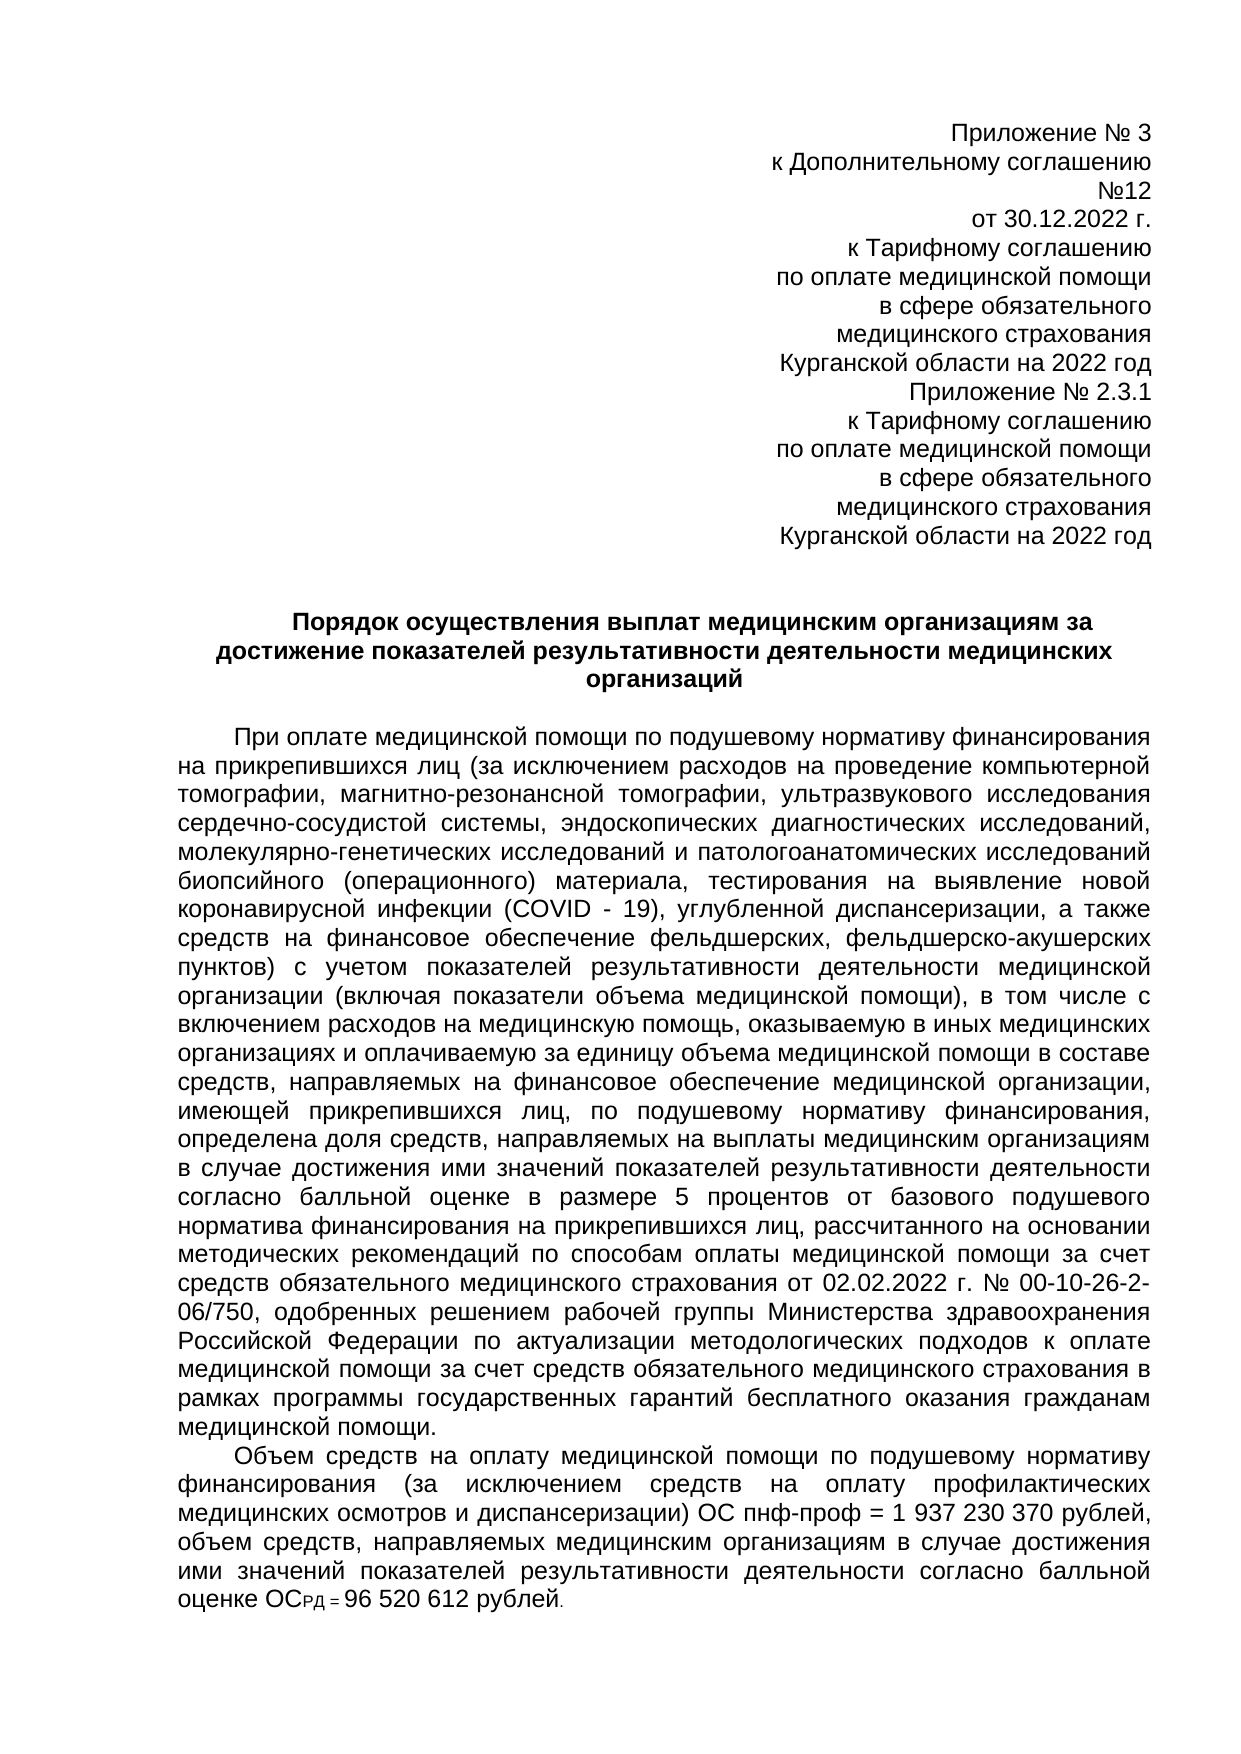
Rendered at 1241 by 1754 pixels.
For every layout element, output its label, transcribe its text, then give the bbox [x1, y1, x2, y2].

text Приложение № 2.3.1 [177, 377, 1152, 406]
text по оплате медицинской помощи [177, 434, 1152, 463]
text Курганской области на 2022 год [177, 521, 1152, 549]
text Объем средств на оплату медицинской помощи по подушевому нормативу финансирования (за исключением средств на оплату профилактических медицинских осмотров и диспансеризации) ОС пнф-проф = 1 937 230 370 рублей, объем средств, направляемых медицинским организациям в случае достижения ими значений показателей результативности деятельности согласно балльной оценке ОСРД = 96 520 612 рублей. [177, 1441, 1152, 1613]
text Приложение № 3 [177, 118, 1152, 147]
text в сфере обязательного медицинского страхования [177, 291, 1152, 348]
text медицинского страхования [177, 492, 1152, 521]
text к Тарифному соглашению [177, 233, 1152, 262]
text Курганской области на 2022 год [177, 348, 1152, 377]
text в сфере обязательного [177, 463, 1152, 492]
text к Тарифному соглашению [177, 406, 1152, 434]
text от 30.12.2022 г. [177, 204, 1152, 233]
text к Дополнительному соглашению №12 [177, 147, 1152, 204]
text Порядок осуществления выплат медицинским организациям за достижение показателей результативности деятельности медицинских организаций [177, 607, 1152, 693]
text по оплате медицинской помощи [177, 262, 1152, 291]
text При оплате медицинской помощи по подушевому нормативу финансирования на прикрепившихся лиц (за исключением расходов на проведение компьютерной томографии, магнитно-резонансной томографии, ультразвукового исследования сердечно-сосудистой системы, эндоскопических диагностических исследований, молекулярно-генетических исследований и патологоанатомических исследований биопсийного (операционного) материала, тестирования на выявление новой коронавирусной инфекции (COVID - 19), углубленной диспансеризации, а также средств на финансовое обеспечение фельдшерских, фельдшерско-акушерских пунктов) с учетом показателей результативности деятельности медицинской организации (включая показатели объема медицинской помощи), в том числе с включением расходов на медицинскую помощь, оказываемую в иных медицинских организациях и оплачиваемую за единицу объема медицинской помощи в составе средств, направляемых на финансовое обеспечение медицинской организации, имеющей прикрепившихся лиц, по подушевому нормативу финансирования, определена доля средств, направляемых на выплаты медицинским организациям в случае достижения ими значений показателей результативности деятельности согласно балльной оценке в размере 5 процентов от базового подушевого норматива финансирования на прикрепившихся лиц, рассчитанного на основании методических рекомендаций по способам оплаты медицинской помощи за счет средств обязательного медицинского страхования от 02.02.2022 г. № 00-10-26-2-06/750, одобренных решением рабочей группы Министерства здравоохранения Российской Федерации по актуализации методологических подходов к оплате медицинской помощи за счет средств обязательного медицинского страхования в рамках программы государственных гарантий бесплатного оказания гражданам медицинской помощи. [177, 722, 1152, 1441]
